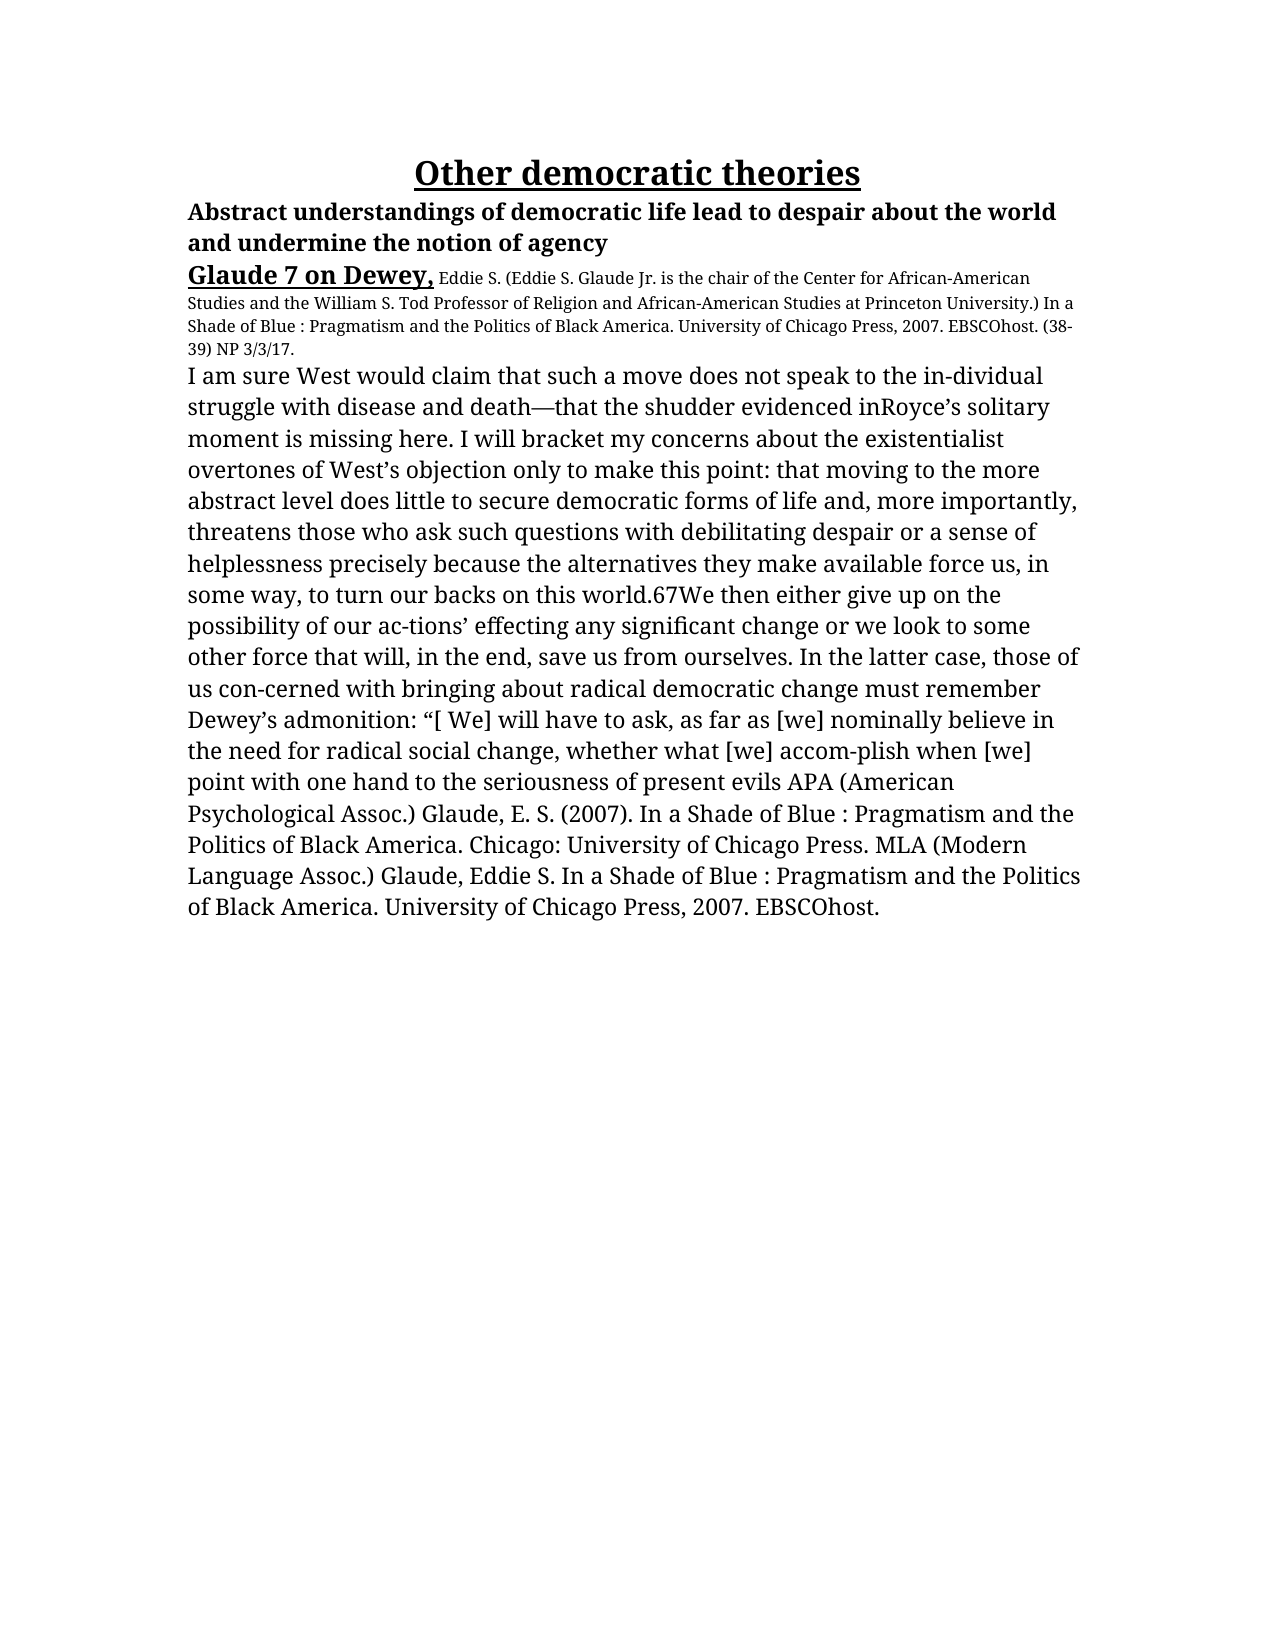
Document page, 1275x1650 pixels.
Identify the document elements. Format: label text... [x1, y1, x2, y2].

subtitle Other democratic theories [187, 150, 1087, 195]
subtitle Abstract understandings of democratic life lead to despair about the world and undermine the notion of agency [187, 195, 1087, 258]
text I am sure West would claim that such a move does not speak to the in-dividual struggle with disease and death—that the shudder evidenced inRoyce’s solitary moment is missing here. I will bracket my concerns about the existentialist overtones of West’s objection only to make this point: that moving to the more abstract level does little to secure democratic forms of life and, more importantly, threatens those who ask such questions with debilitating despair or a sense of helplessness precisely because the alternatives they make available force us, in some way, to turn our backs on this world.67We then either give up on the possibility of our ac-tions’ effecting any significant change or we look to some other force that will, in the end, save us from ourselves. In the latter case, those of us con-cerned with bringing about radical democratic change must remember Dewey’s admonition: “[ We] will have to ask, as far as [we] nominally believe in the need for radical social change, whether what [we] accom-plish when [we] point with one hand to the seriousness of present evils APA (American Psychological Assoc.) Glaude, E. S. (2007). In a Shade of Blue : Pragmatism and the Politics of Black America. Chicago: University of Chicago Press. MLA (Modern Language Assoc.) Glaude, Eddie S. In a Shade of Blue : Pragmatism and the Politics of Black America. University of Chicago Press, 2007. EBSCOhost. [187, 360, 1087, 923]
text Glaude 7 on Dewey, Eddie S. (Eddie S. Glaude Jr. is the chair of the Center for African-American Studies and the William S. Tod Professor of Religion and African-American Studies at Princeton University.) In a Shade of Blue : Pragmatism and the Politics of Black America. University of Chicago Press, 2007. EBSCOhost. (38-39) NP 3/3/17. [187, 258, 1087, 360]
